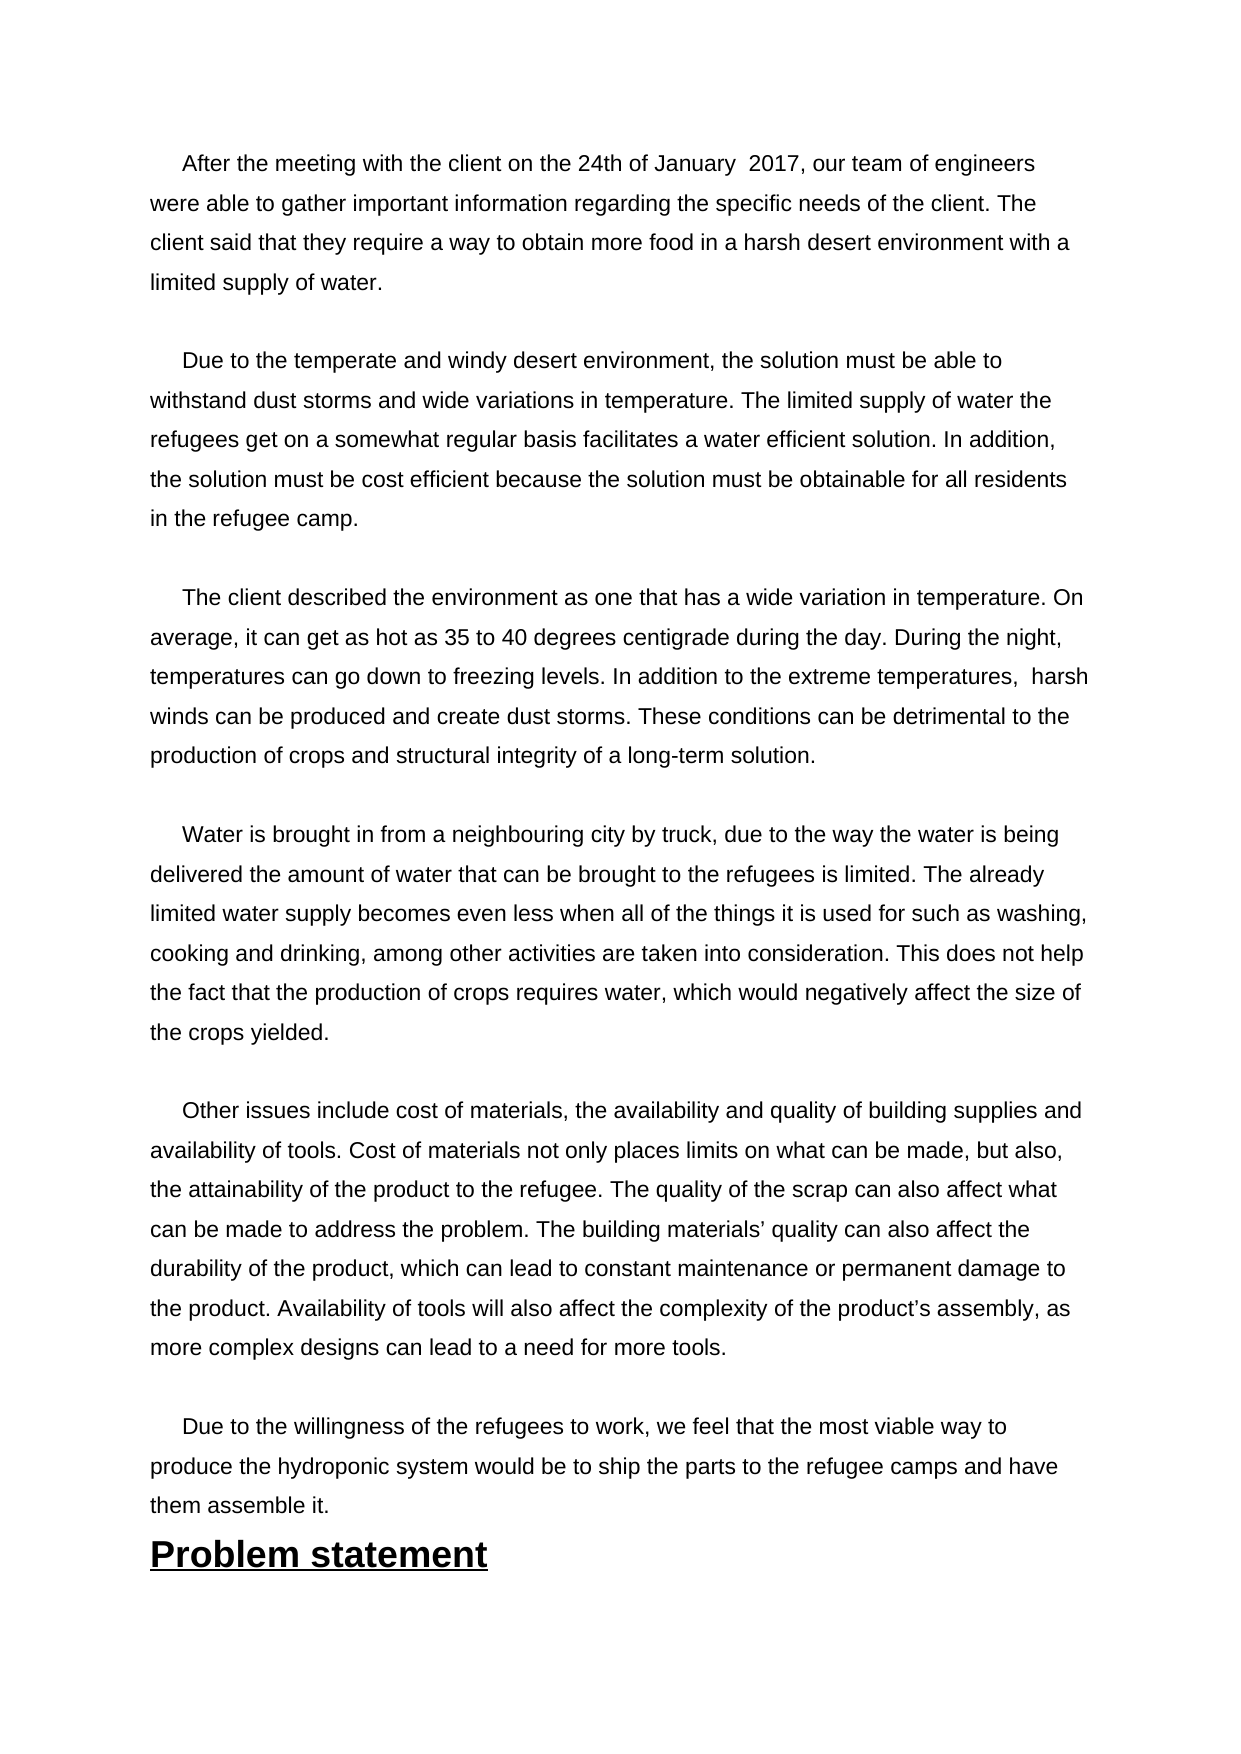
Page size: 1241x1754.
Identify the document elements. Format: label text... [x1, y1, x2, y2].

text Due to the willingness of the refugees to work, we feel that the most viable way to produce the hydroponic system would be to ship the parts to the refugee camps and have them assemble it. [150, 1413, 1090, 1519]
text Due to the temperate and windy desert environment, the solution must be able to withstand dust storms and wide variations in temperature. The limited supply of water the refugees get on a somewhat regular basis facilitates a water efficient solution. In addition, the solution must be cost efficient because the solution must be obtainable for all residents in the refugee camp. [150, 347, 1090, 532]
text Other issues include cost of materials, the availability and quality of building supplies and availability of tools. Cost of materials not only places limits on what can be made, but also, the attainability of the product to the refugee. The quality of the scrap can also affect what can be made to address the problem. The building materials’ quality can also affect the durability of the product, which can lead to constant maintenance or permanent damage to the product. Availability of tools will also affect the complexity of the product’s assembly, as more complex designs can lead to a need for more tools. [150, 1097, 1090, 1361]
text After the meeting with the client on the 24th of January 2017, our team of engineers were able to gather important information regarding the specific needs of the client. The client said that they require a way to obtain more food in a harsh desert environment with a limited supply of water. [150, 150, 1090, 295]
text Problem statement [150, 1532, 1090, 1575]
text The client described the environment as one that has a wide variation in temperature. On average, it can get as hot as 35 to 40 degrees centigrade during the day. During the night, temperatures can go down to freezing levels. In addition to the extreme temperatures, harsh winds can be produced and create dust storms. These conditions can be detrimental to the production of crops and structural integrity of a long-term solution. [150, 584, 1090, 768]
text Water is brought in from a neighbouring city by truck, due to the way the water is being delivered the amount of water that can be brought to the refugees is limited. The already limited water supply becomes even less when all of the things it is used for such as washing, cooking and drinking, among other activities are taken into consideration. This does not help the fact that the production of crops requires water, which would negatively affect the size of the crops yielded. [150, 821, 1090, 1045]
